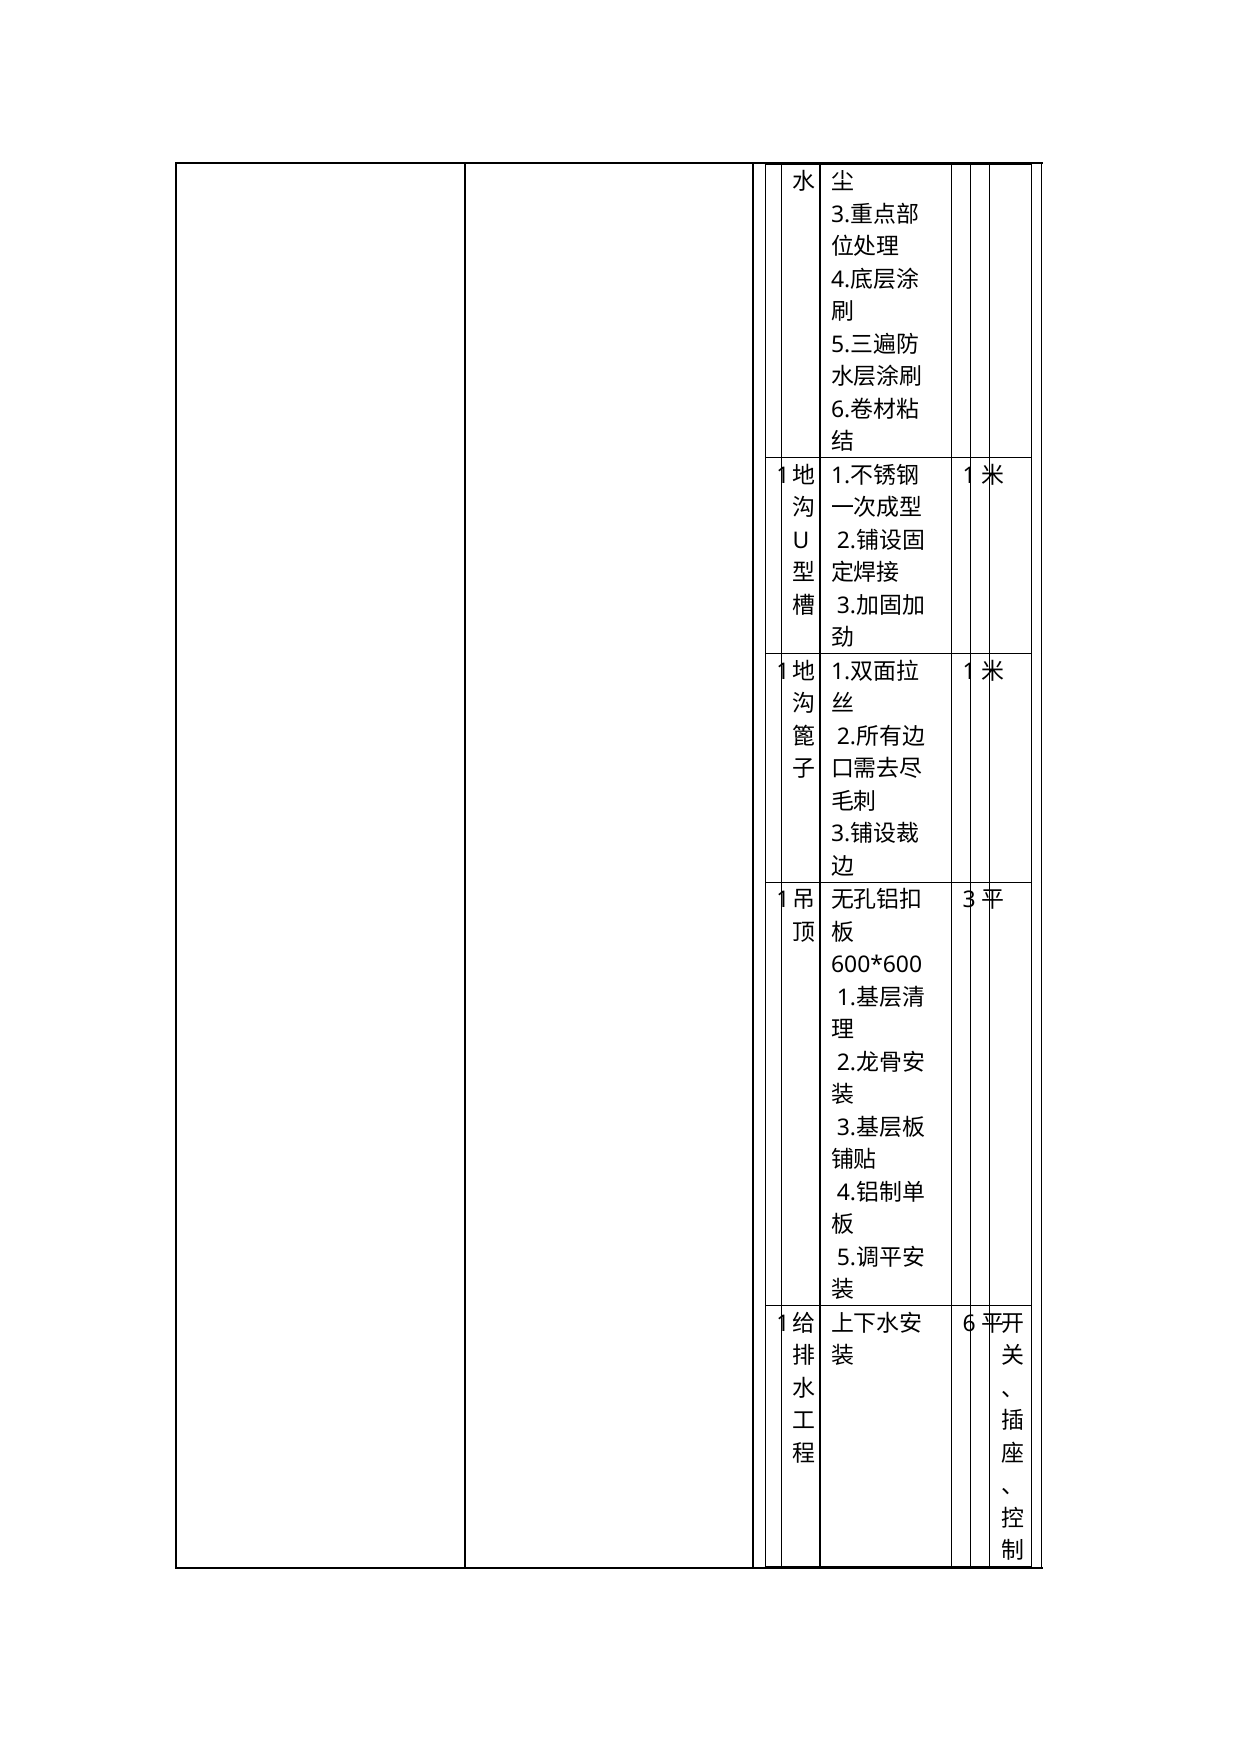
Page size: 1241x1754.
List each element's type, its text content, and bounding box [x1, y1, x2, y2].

table_cell [782, 1306, 819, 1566]
table_cell [766, 654, 781, 882]
table_cell [754, 164, 765, 1567]
table_cell [466, 164, 752, 1567]
table_cell [971, 883, 989, 1305]
table_cell [971, 458, 989, 653]
table_cell [821, 654, 951, 882]
table_cell [990, 883, 1031, 1305]
table_cell [766, 165, 781, 457]
table_cell [990, 165, 1031, 457]
table_cell [952, 883, 970, 1305]
table_cell [821, 165, 951, 457]
table_cell [952, 458, 970, 653]
table_cell [821, 883, 951, 1305]
table_cell [1032, 164, 1041, 1567]
table_cell [990, 654, 1031, 882]
table_cell [990, 458, 1031, 653]
table_cell [965, 1316, 970, 1330]
table_cell [782, 458, 819, 653]
table_cell [782, 654, 819, 882]
table_cell [971, 165, 989, 457]
table_cell [821, 458, 951, 653]
table_cell [971, 654, 989, 882]
table_cell [952, 165, 970, 457]
table_cell [766, 883, 781, 1305]
table_cell [766, 1306, 781, 1566]
table_cell [766, 458, 781, 653]
table_cell [971, 1306, 989, 1566]
table_cell [782, 165, 819, 457]
table_cell [782, 883, 819, 1305]
table_cell [990, 1306, 1031, 1566]
table_cell [952, 1306, 970, 1566]
table_cell [952, 654, 970, 882]
table_cell [821, 1306, 951, 1566]
table_cell 2 [177, 164, 464, 1567]
